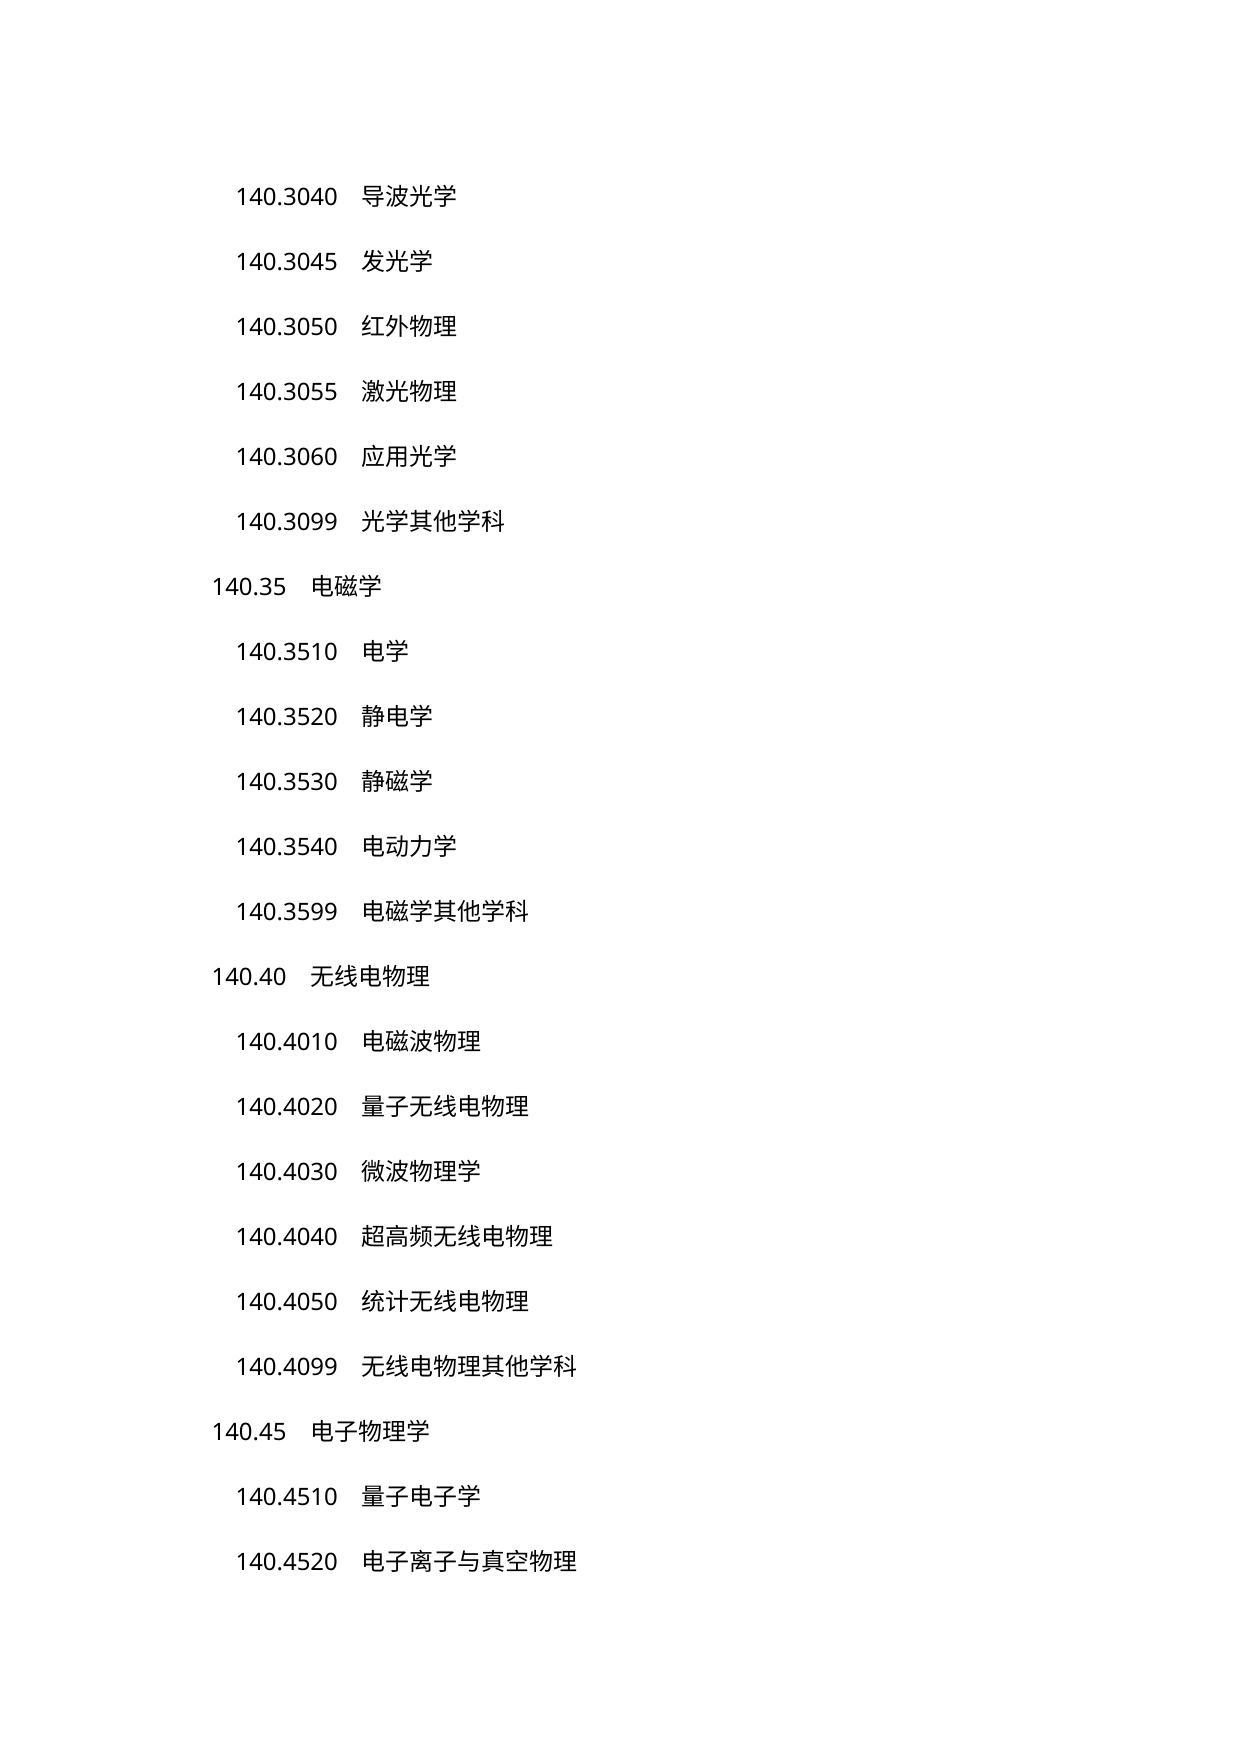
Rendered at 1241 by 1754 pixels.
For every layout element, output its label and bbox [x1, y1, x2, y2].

text [187, 162, 1053, 1592]
